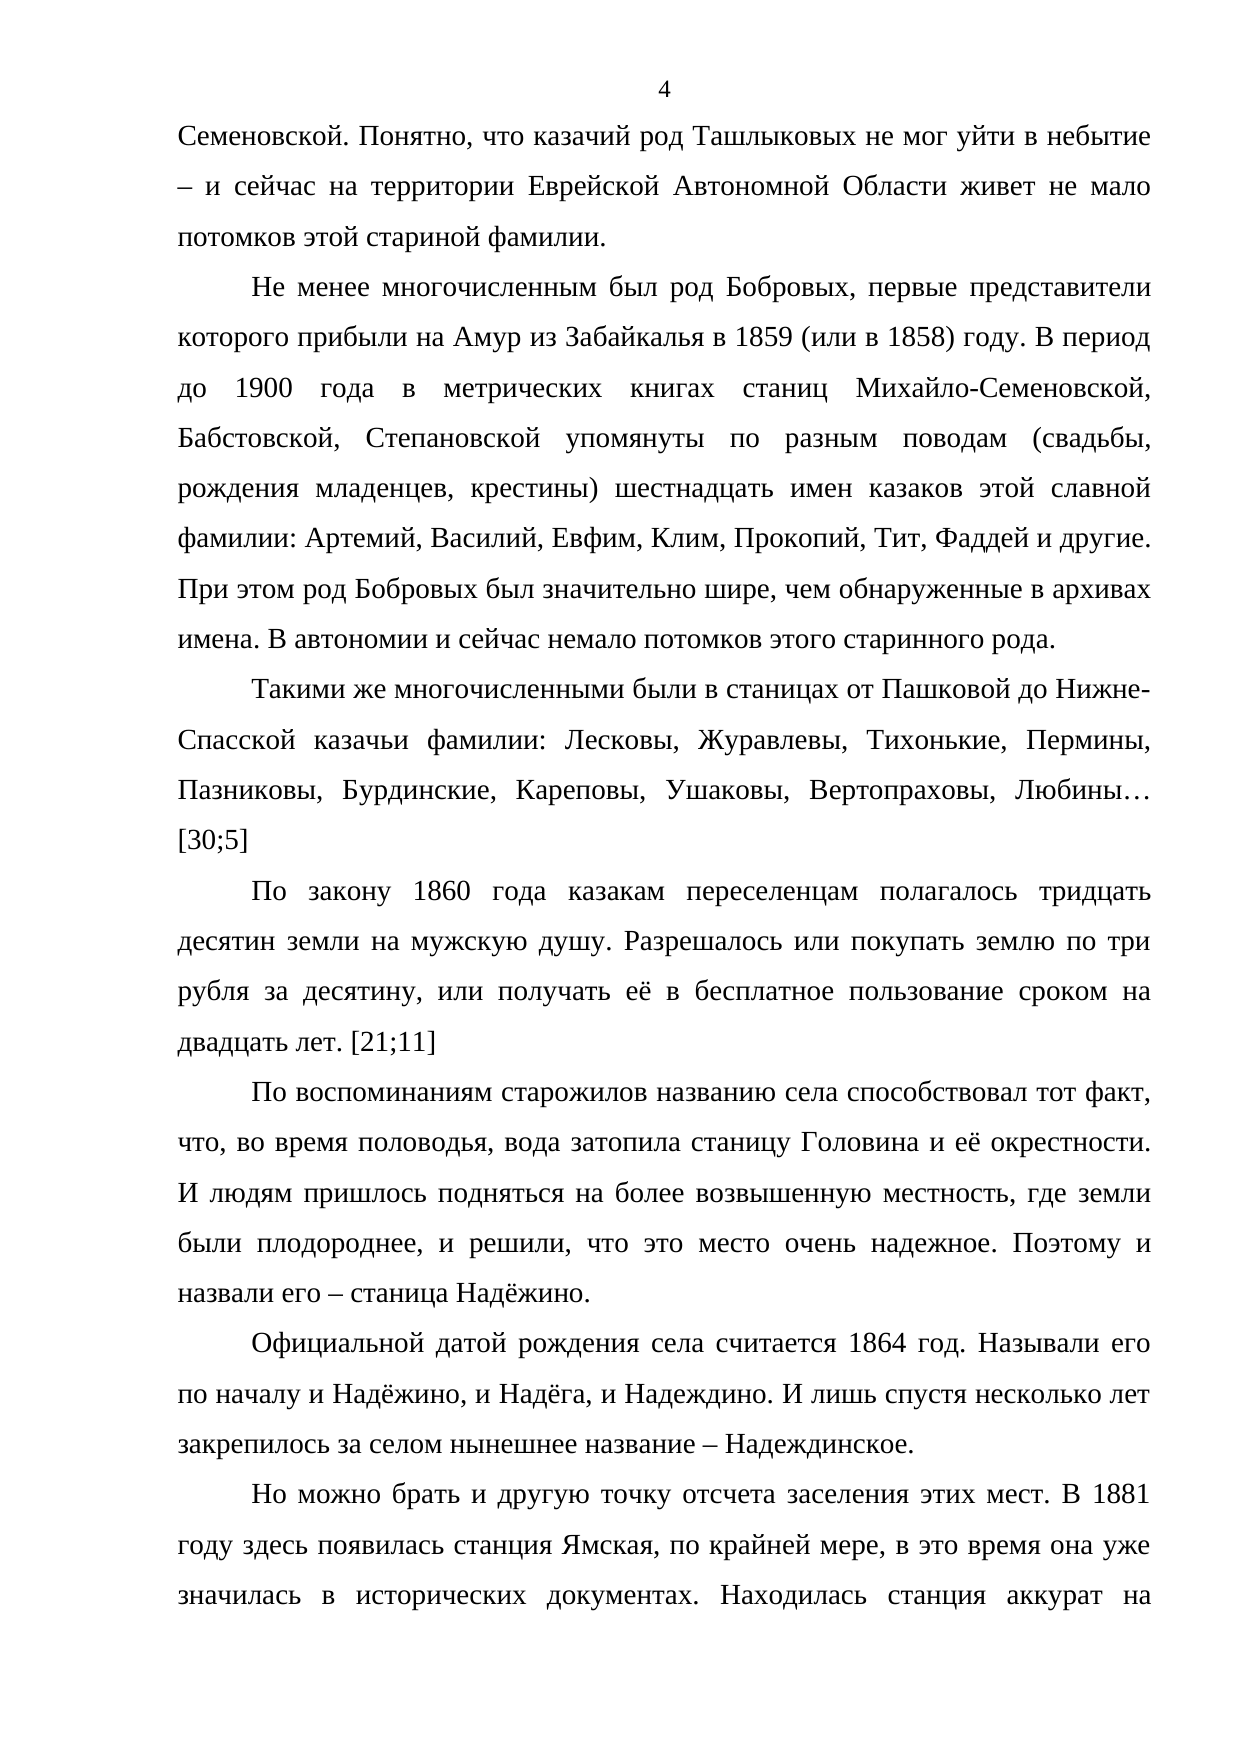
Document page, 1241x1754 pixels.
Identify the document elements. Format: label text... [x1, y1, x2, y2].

text По закону 1860 года казакам переселенцам полагалось тридцать десятин земли на мужскую душу. Разрешалось или покупать землю по три рубля за десятину, или получать её в бесплатное пользование сроком на двадцать лет. [21;11] [177, 873, 1152, 1057]
text Такими же многочисленными были в станицах от Пашковой до Нижне-Спасской казачьи фамилии: Лесковы, Журавлевы, Тихонькие, Пермины, Пазниковы, Бурдинские, Кареповы, Ушаковы, Вертопраховы, Любины… [30;5] [177, 672, 1152, 856]
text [177, 118, 1152, 252]
text Не менее многочисленным был род Бобровых, первые представители которого прибыли на Амур из Забайкалья в 1859 (или в 1858) году. В период до 1900 года в метрических книгах станиц Михайло-Семеновской, Бабстовской, Степановской упомянуты по разным поводам (свадьбы, рождения младенцев, крестины) шестнадцать имен казаков этой славной фамилии: Артемий, Василий, Евфим, Клим, Прокопий, Тит, Фаддей и другие. При этом род Бобровых был значительно шире, чем обнаруженные в архивах имена. В автономии и сейчас немало потомков этого старинного рода. [177, 269, 1152, 655]
text По воспоминаниям старожилов названию села способствовал тот факт, что, во время половодья, вода затопила станицу Головина и её окрестности. И людям пришлось подняться на более возвышенную местность, где земли были плодороднее, и решили, что это место очень надежное. Поэтому и назвали его – станица Надёжино. [177, 1074, 1152, 1309]
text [177, 1477, 1152, 1611]
text Официальной датой рождения села считается 1864 год. Называли его по началу и Надёжино, и Надёга, и Надеждино. И лишь спустя несколько лет закрепилось за селом нынешнее название – Надеждинское. [177, 1326, 1152, 1460]
